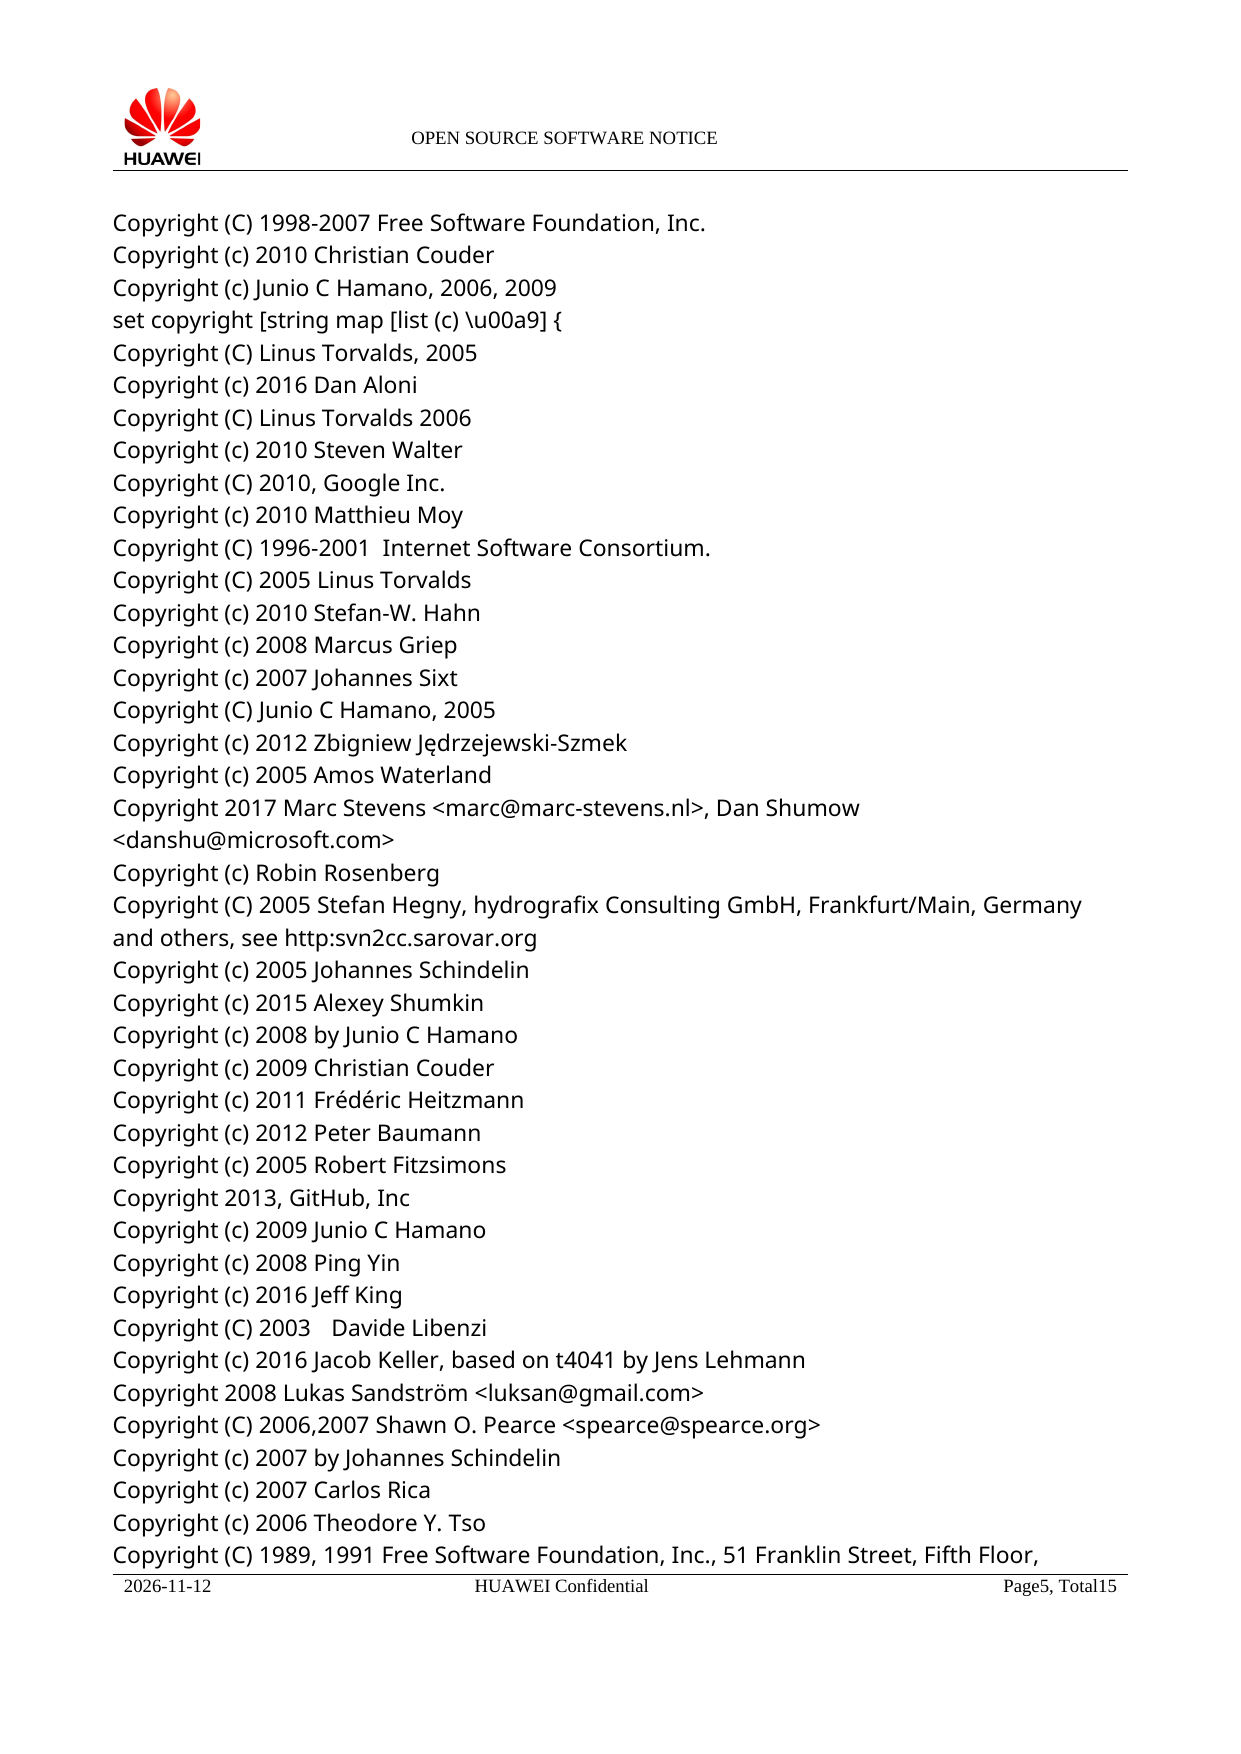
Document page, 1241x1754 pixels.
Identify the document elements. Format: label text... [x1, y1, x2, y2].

picture [124, 88, 201, 165]
